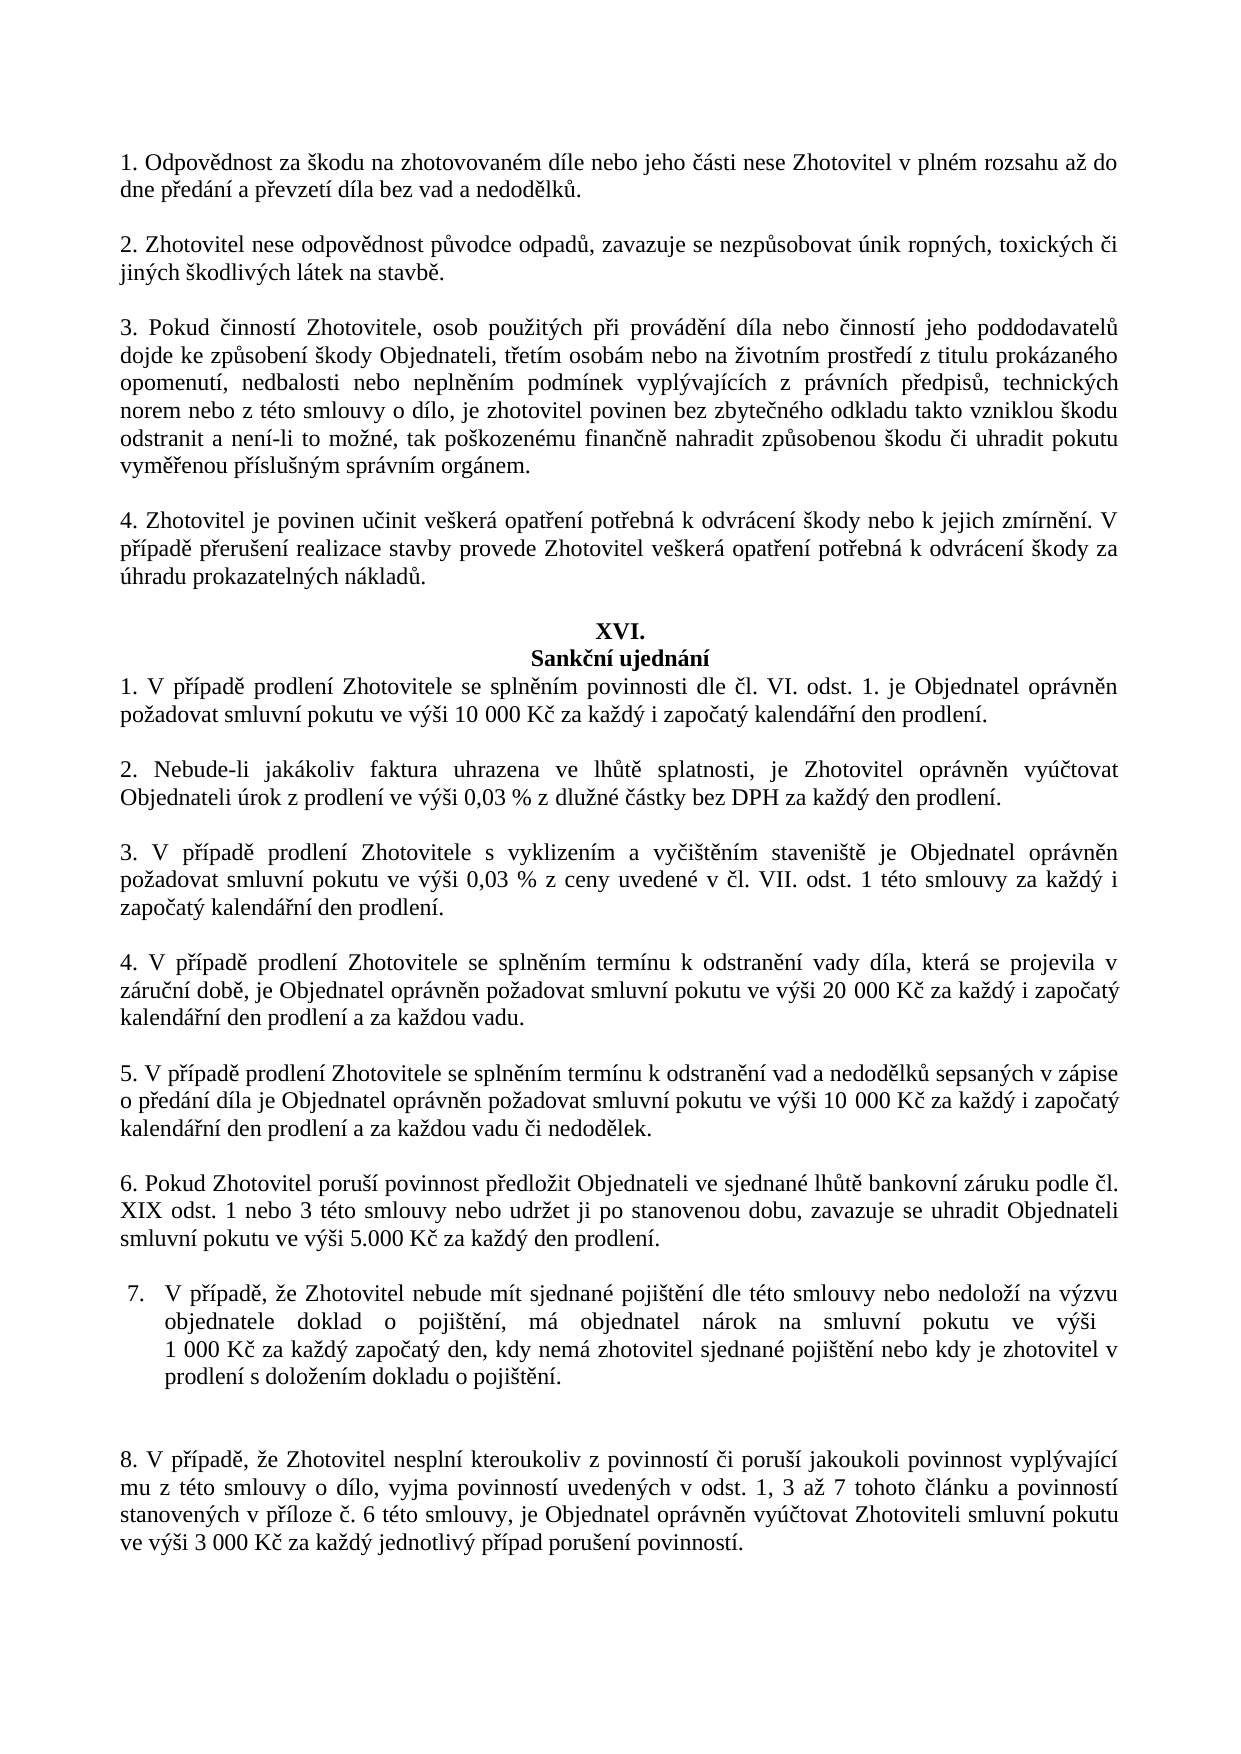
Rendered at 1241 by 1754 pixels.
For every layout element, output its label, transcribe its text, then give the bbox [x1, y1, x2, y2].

text 6. Pokud Zhotovitel poruší povinnost předložit Objednateli ve sjednané lhůtě bankovní záruku podle čl. XIX odst. 1 nebo 3 této smlouvy nebo udržet ji po stanovenou dobu, zavazuje se uhradit Objednateli smluvní pokutu ve výši 5.000 Kč za každý den prodlení. [120, 1169, 1120, 1252]
text XVI. [120, 617, 1120, 644]
text 3. V případě prodlení Zhotovitele s vyklizením a vyčištěním staveniště je Objednatel oprávněn požadovat smluvní pokutu ve výši 0,03 % z ceny uvedené v čl. VII. odst. 1 této smlouvy za každý i započatý kalendářní den prodlení. [120, 838, 1120, 921]
text 2. Nebude-li jakákoliv faktura uhrazena ve lhůtě splatnosti, je Zhotovitel oprávněn vyúčtovat Objednateli úrok z prodlení ve výši 0,03 % z dlužné částky bez DPH za každý den prodlení. [120, 755, 1120, 810]
text 8. V případě, že Zhotovitel nesplní kteroukoliv z povinností či poruší jakoukoli povinnost vyplývající mu z této smlouvy o dílo, vyjma povinností uvedených v odst. 1, 3 až 7 tohoto článku a povinností stanovených v příloze č. 6 této smlouvy, je Objednatel oprávněn vyúčtovat Zhotoviteli smluvní pokutu ve výši 3 000 Kč za každý jednotlivý případ porušení povinností. [120, 1445, 1120, 1555]
text 4. V případě prodlení Zhotovitele se splněním termínu k odstranění vady díla, která se projevila v záruční době, je Objednatel oprávněn požadovat smluvní pokutu ve výši 20 000 Kč za každý i započatý kalendářní den prodlení a za každou vadu. [120, 948, 1120, 1031]
text 2. Zhotovitel nese odpovědnost původce odpadů, zavazuje se nezpůsobovat únik ropných, toxických či jiných škodlivých látek na stavbě. [120, 230, 1120, 286]
text Sankční ujednání [120, 644, 1120, 672]
text 1. V případě prodlení Zhotovitele se splněním povinnosti dle čl. VI. odst. 1. je Objednatel oprávněn požadovat smluvní pokutu ve výši 10 000 Kč za každý i započatý kalendářní den prodlení. [120, 672, 1120, 727]
list V případě, že Zhotovitel nebude mít sjednané pojištění dle této smlouvy nebo nedoloží na výzvu objednatele doklad o pojištění, má objednatel nárok na smluvní pokutu ve výši 1 000 Kč za každý započatý den, kdy nemá zhotovitel sjednané pojištění nebo kdy je zhotovitel v prodlení s doložením dokladu o pojištění. [127, 1279, 1120, 1390]
text 4. Zhotovitel je povinen učinit veškerá opatření potřebná k odvrácení škody nebo k jejich zmírnění. V případě přerušení realizace stavby provede Zhotovitel veškerá opatření potřebná k odvrácení škody za úhradu prokazatelných nákladů. [120, 506, 1120, 589]
text 5. V případě prodlení Zhotovitele se splněním termínu k odstranění vad a nedodělků sepsaných v zápise o předání díla je Objednatel oprávněn požadovat smluvní pokutu ve výši 10 000 Kč za každý i započatý kalendářní den prodlení a za každou vadu či nedodělek. [120, 1058, 1120, 1141]
text 3. Pokud činností Zhotovitele, osob použitých při provádění díla nebo činností jeho poddodavatelů dojde ke způsobení škody Objednateli, třetím osobám nebo na životním prostředí z titulu prokázaného opomenutí, nedbalosti nebo neplněním podmínek vyplývajících z právních předpisů, technických norem nebo z této smlouvy o dílo, je zhotovitel povinen bez zbytečného odkladu takto vzniklou škodu odstranit a není-li to možné, tak poškozenému finančně nahradit způsobenou škodu či uhradit pokutu vyměřenou příslušným správním orgánem. [120, 313, 1120, 479]
text 1. Odpovědnost za škodu na zhotovovaném díle nebo jeho části nese Zhotovitel v plném rozsahu až do dne předání a převzetí díla bez vad a nedodělků. [120, 148, 1120, 203]
